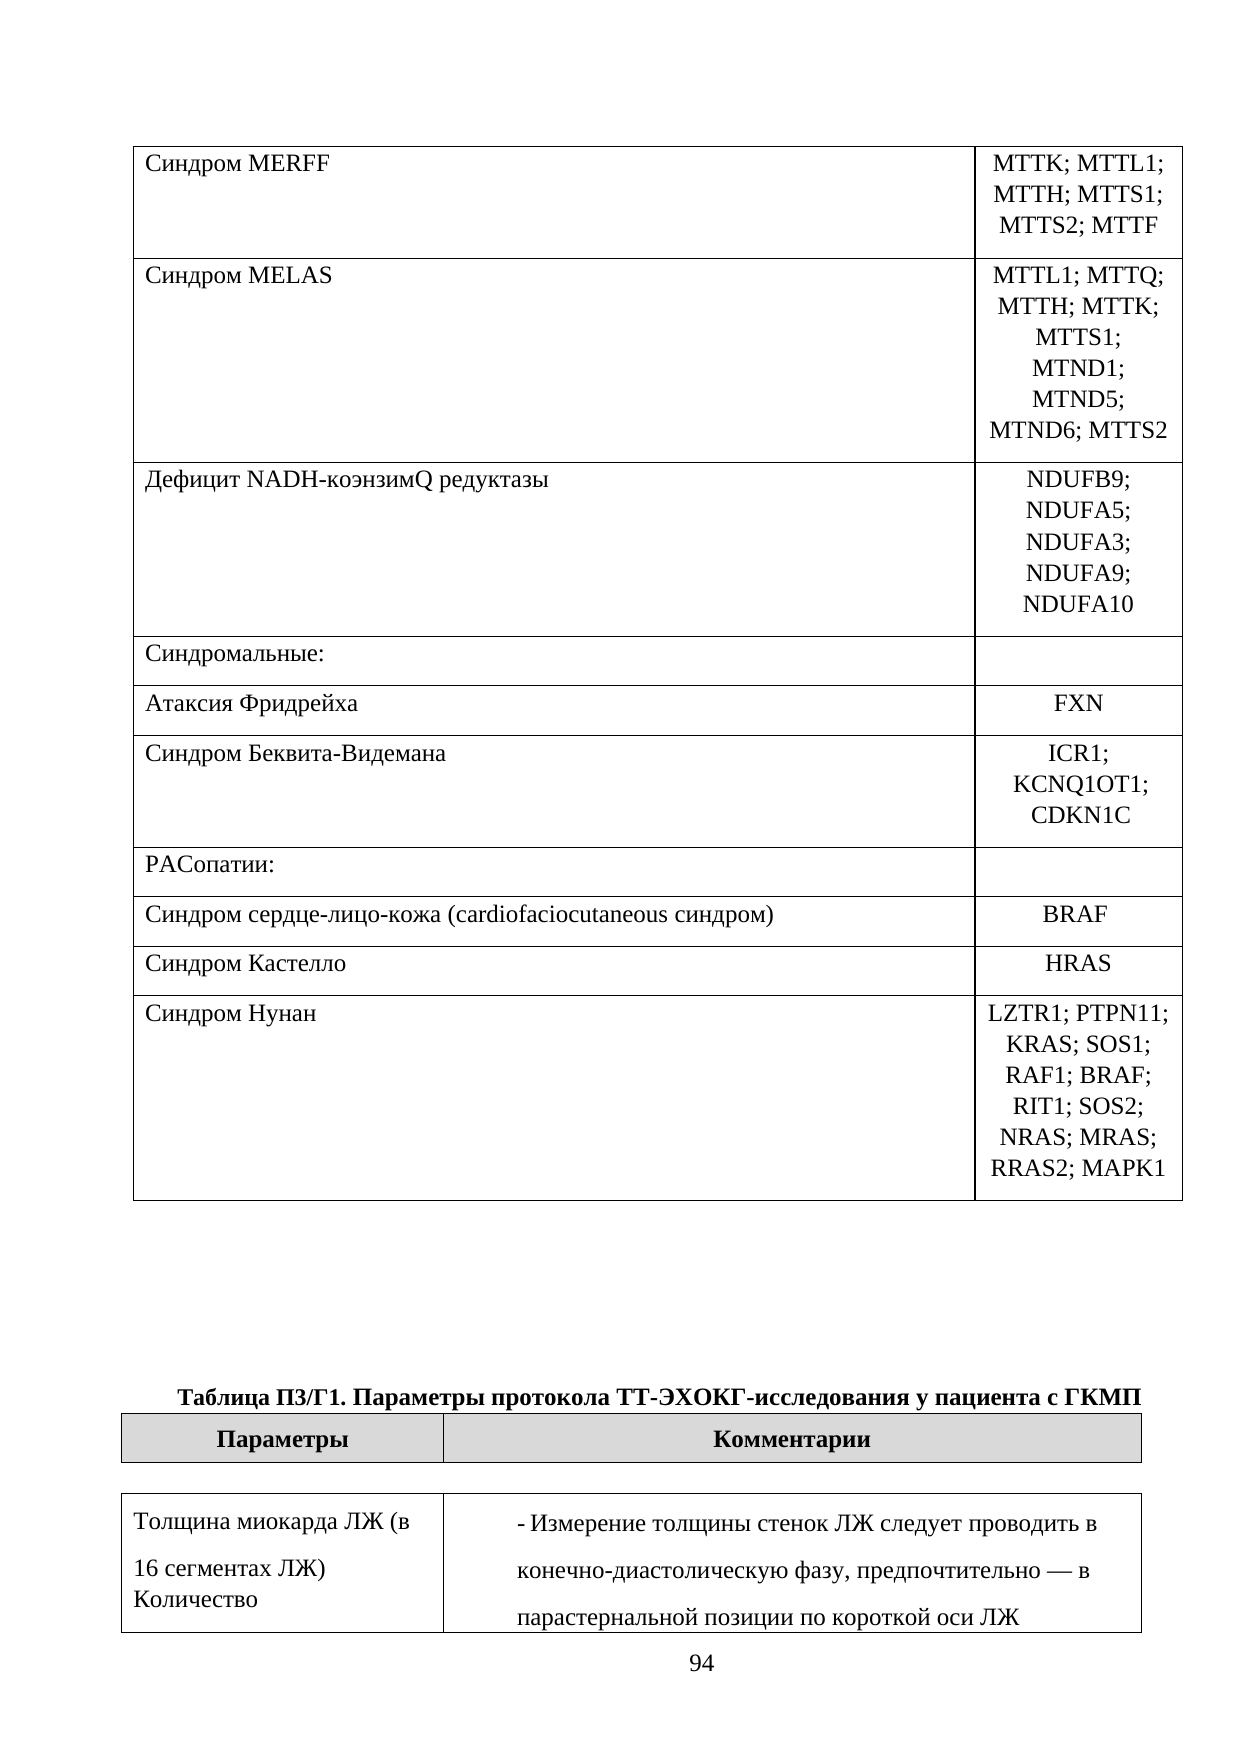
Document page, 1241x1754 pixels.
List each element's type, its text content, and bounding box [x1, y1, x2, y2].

table_header Параметры [122, 1414, 443, 1462]
table_cell Дефицит NADH-коэнзимQ редуктазы [134, 463, 974, 636]
table_cell Синдром сердце-лицо-кожа (cardiofaciocutaneous синдром) [134, 897, 974, 946]
table_cell HRAS [976, 947, 1182, 995]
table_cell ICR1; KCNQ1OT1; CDKN1C [976, 736, 1182, 847]
table_cell Синдром Беквита-Видемана [134, 736, 974, 847]
table_cell NDUFB9; NDUFA5; NDUFA3; NDUFA9; NDUFA10 [976, 463, 1182, 636]
table_cell Синдром MELAS [134, 259, 974, 462]
table_cell РАСопатии: [134, 848, 974, 896]
table_cell Синдром Кастелло [134, 947, 974, 995]
table_cell Атаксия Фридрейха [134, 686, 974, 735]
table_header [122, 1494, 443, 1632]
table_cell Синдромальные: [134, 637, 974, 685]
table_cell MTTL1; MTTQ; MTTH; MTTK; MTTS1; MTND1; MTND5; MTND6; MTTS2 [976, 259, 1182, 462]
table_header Комментарии [444, 1414, 1141, 1462]
table_cell LZTR1; PTPN11; KRAS; SOS1; RAF1; BRAF; RIT1; SOS2; NRAS; MRAS; RRAS2; MAPK1 [976, 996, 1182, 1200]
table_cell [976, 848, 1182, 896]
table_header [444, 1494, 1141, 1632]
table_cell Синдром Нунан [134, 996, 974, 1200]
table_cell Синдром MERFF [134, 147, 974, 257]
table_cell FXN [976, 686, 1182, 735]
table_cell [976, 637, 1182, 685]
table_cell MTTK; MTTL1; MTTH; MTTS1; MTTS2; MTTF [976, 147, 1182, 257]
text Таблица П3/Г1. Параметры протокола ТТ-ЭХОКГ-исследования у пациента с ГКМП [116, 1382, 1142, 1411]
table_cell BRAF [976, 897, 1182, 946]
